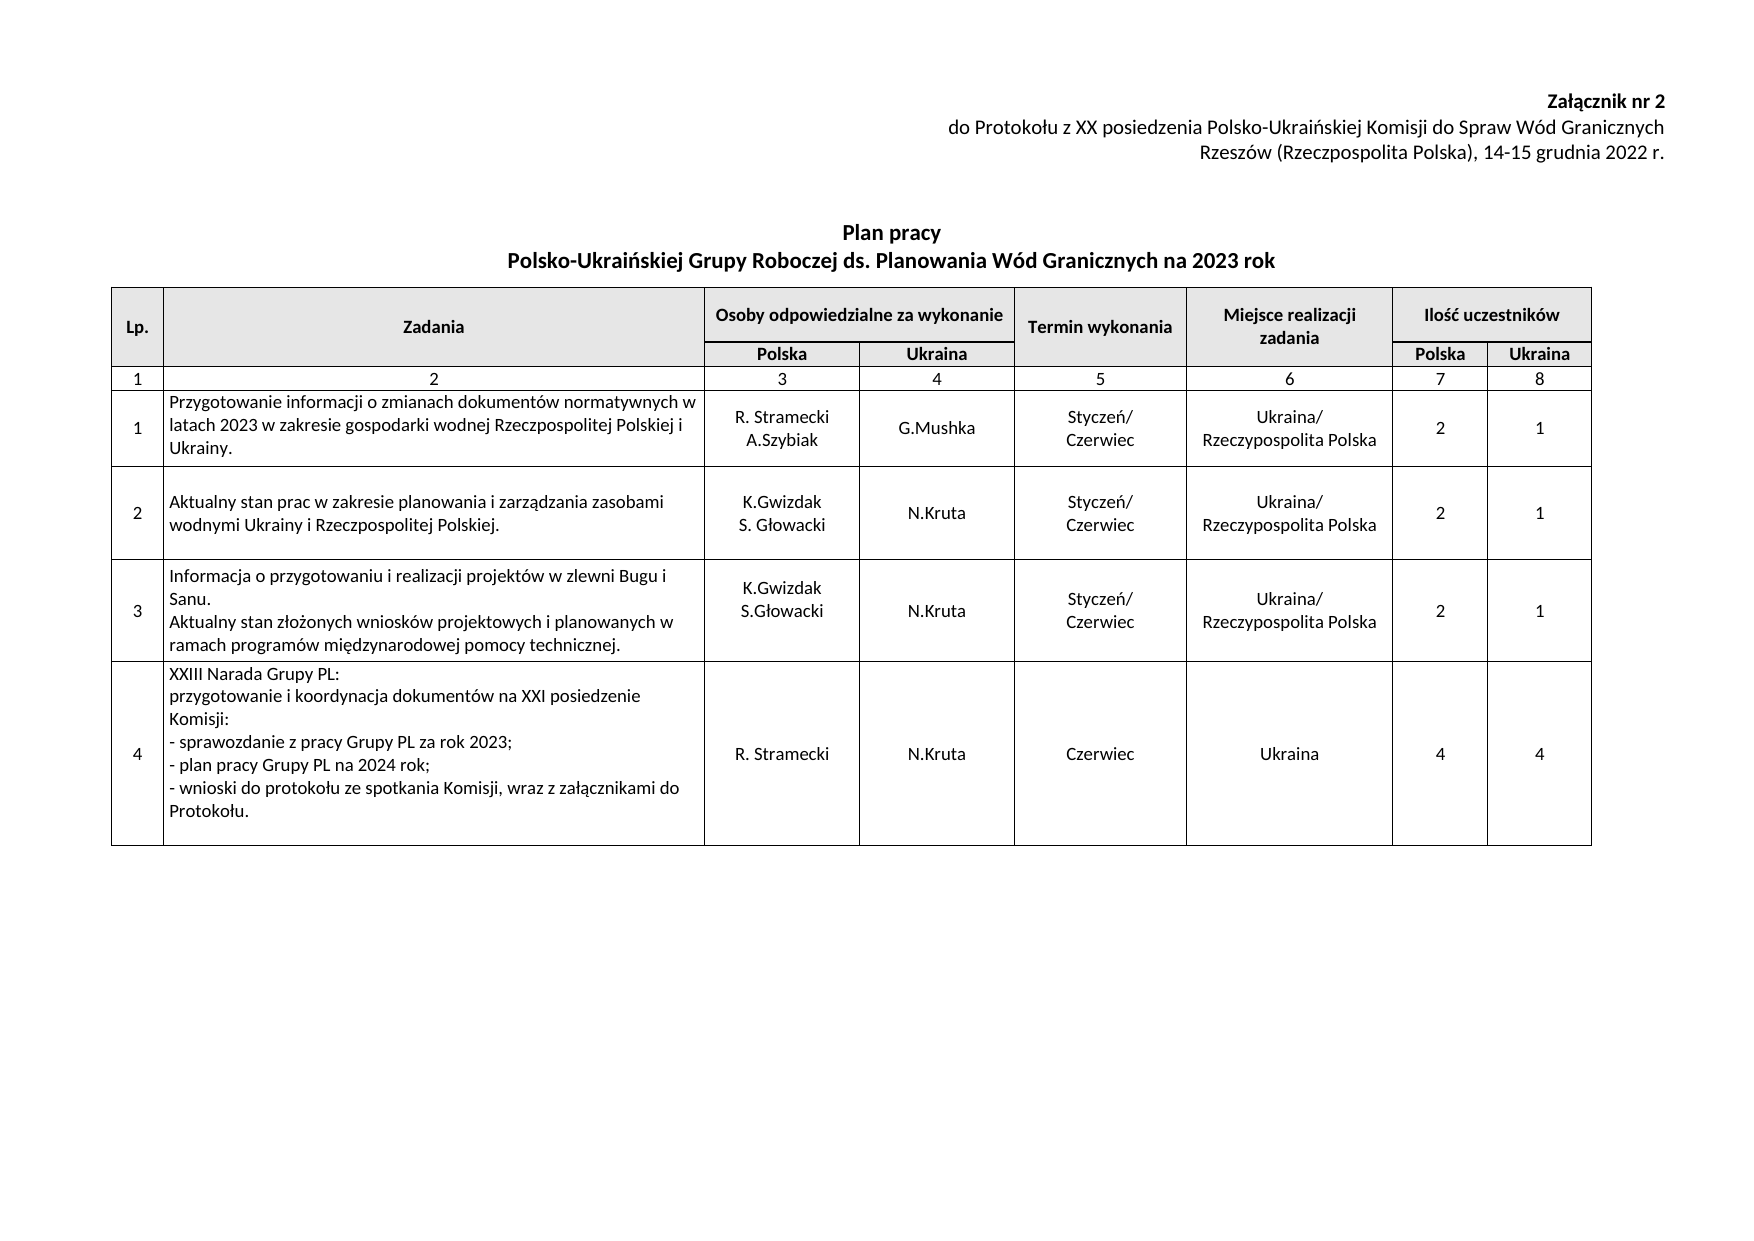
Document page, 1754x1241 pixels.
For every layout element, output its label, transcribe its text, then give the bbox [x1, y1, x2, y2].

table_header Miejsce realizacji zadania [1187, 288, 1392, 366]
table_cell Przygotowanie informacji o zmianach dokumentów normatywnych w latach 2023 w zakresie gospodarki wodnej Rzeczpospolitej Polskiej i Ukrainy. [164, 391, 704, 466]
table_cell N.Kruta [860, 467, 1014, 559]
table_header Ilość uczestników [1393, 288, 1591, 341]
table_cell 2 [112, 467, 163, 559]
table_cell Ukraina/ Rzeczypospolita Polska [1187, 391, 1392, 466]
table_cell Ukraina/ Rzeczypospolita Polska [1187, 560, 1392, 661]
table_cell 2 [1393, 391, 1487, 466]
table_cell 8 [1488, 367, 1591, 389]
table_cell Ukraina/ Rzeczypospolita Polska [1187, 467, 1392, 559]
table_cell Ukraina [1187, 662, 1392, 845]
table_cell R. Stramecki A.Szybiak [705, 391, 859, 466]
table_cell G.Mushka [860, 391, 1014, 466]
table_cell 7 [1393, 367, 1487, 389]
table_cell Styczeń/ Czerwiec [1015, 560, 1186, 661]
table_cell 4 [1393, 662, 1487, 845]
table_cell R. Stramecki [705, 662, 859, 845]
table_cell 6 [1187, 367, 1392, 389]
table_header Osoby odpowiedzialne za wykonanie [705, 288, 1014, 341]
table_cell 1 [1488, 560, 1591, 661]
table_cell Informacja o przygotowaniu i realizacji projektów w zlewni Bugu i Sanu. Aktualny stan złożonych wniosków projektowych i planowanych w ramach programów międzynarodowej pomocy technicznej. [164, 560, 704, 661]
table_cell Ukraina [1488, 343, 1591, 366]
table_cell 4 [112, 662, 163, 845]
table_cell Polska [705, 343, 859, 366]
table_header Lp. [112, 288, 163, 366]
table_cell 2 [1393, 560, 1487, 661]
table_cell N.Kruta [860, 662, 1014, 845]
table_cell 2 [1393, 467, 1487, 559]
table_cell 1 [1488, 467, 1591, 559]
table_header Termin wykonania [1015, 288, 1186, 366]
text Rzeszów (Rzeczpospolita Polska), 14-15 grudnia 2022 r. [118, 139, 1665, 165]
table_cell 4 [860, 367, 1014, 389]
table_cell 2 [164, 367, 704, 389]
table_cell K.Gwizdak S.Głowacki [705, 560, 859, 661]
table_cell Ukraina [860, 343, 1014, 366]
table_cell 3 [112, 560, 163, 661]
table_cell K.Gwizdak S. Głowacki [705, 467, 859, 559]
table_cell 3 [705, 367, 859, 389]
table_cell Aktualny stan prac w zakresie planowania i zarządzania zasobami wodnymi Ukrainy i Rzeczpospolitej Polskiej. [164, 467, 704, 559]
text Polsko-Ukraińskiej Grupy Roboczej ds. Planowania Wód Granicznych na 2023 rok [118, 246, 1665, 274]
text do Protokołu z XX posiedzenia Polsko-Ukraińskiej Komisji do Spraw Wód Granicznych [118, 114, 1665, 139]
table_cell Czerwiec [1015, 662, 1186, 845]
table_cell 1 [1488, 391, 1591, 466]
text Plan pracy [118, 218, 1665, 246]
table_cell Styczeń/ Czerwiec [1015, 391, 1186, 466]
table_cell N.Kruta [860, 560, 1014, 661]
table_cell 5 [1015, 367, 1186, 389]
table_header Zadania [164, 288, 704, 366]
table_cell XXIII Narada Grupy PL: przygotowanie i koordynacja dokumentów na XXI posiedzenie Komisji: - sprawozdanie z pracy Grupy PL za rok 2023; - plan pracy Grupy PL na 2024 rok; - wnioski do protokołu ze spotkania Komisji, wraz z załącznikami do Protokołu. [164, 662, 704, 845]
table_cell 1 [112, 391, 163, 466]
table_cell 4 [1488, 662, 1591, 845]
table_cell 1 [112, 367, 163, 389]
table_cell Styczeń/ Czerwiec [1015, 467, 1186, 559]
table_cell Polska [1393, 343, 1487, 366]
text Załącznik nr 2 [118, 89, 1665, 114]
